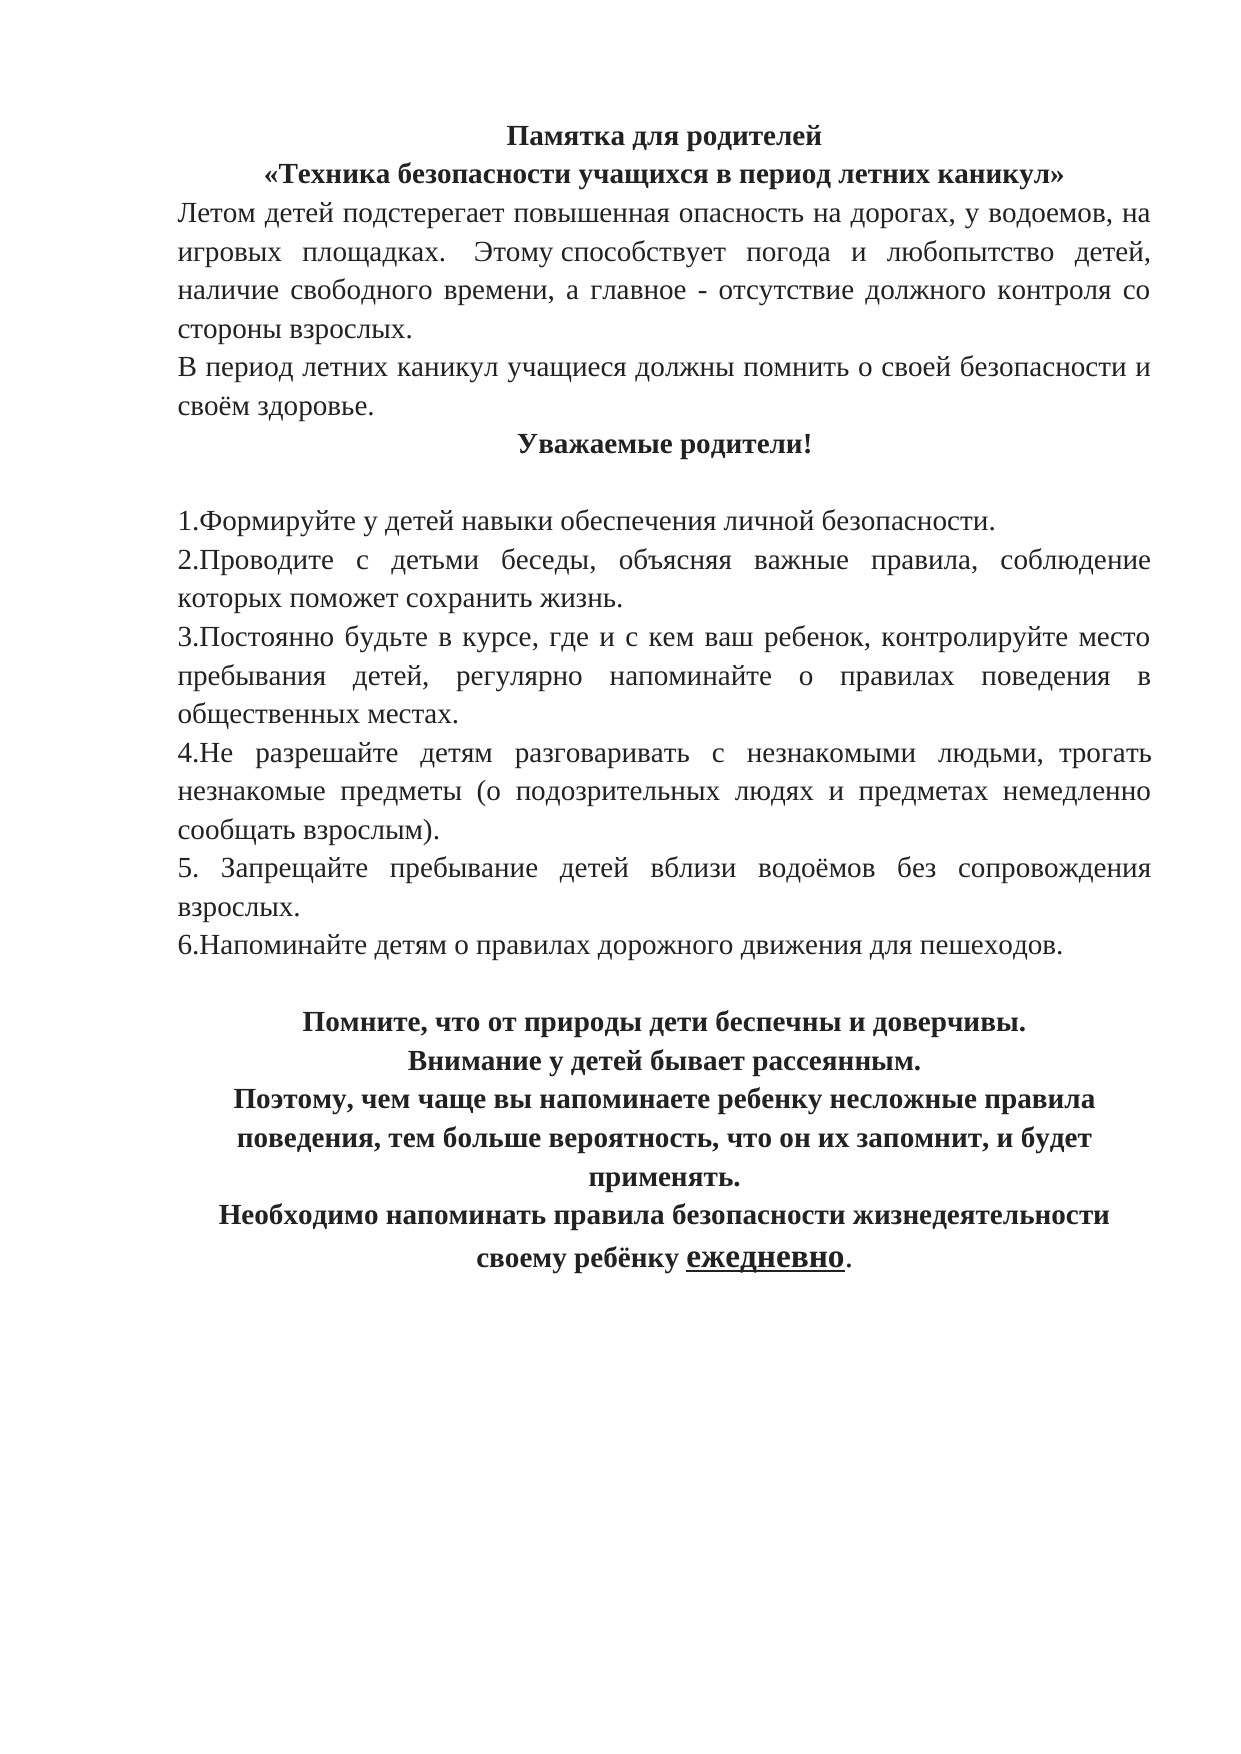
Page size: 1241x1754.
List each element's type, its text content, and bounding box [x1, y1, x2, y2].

text 6.Напоминайте детям о правилах дорожного движения для пешеходов. [177, 927, 1152, 961]
text В период летних каникул учащиеся должны помнить о своей безопасности и своём здоровье. [177, 349, 1152, 421]
text Необходимо напоминать правила безопасности жизнедеятельности своему ребёнку ежедневно. [177, 1197, 1152, 1275]
text 2.Проводите с детьми беседы, объясняя важные правила, соблюдение которых поможет сохранить жизнь. [177, 542, 1152, 614]
text 1.Формируйте у детей навыки обеспечения личной безопасности. [177, 503, 1152, 537]
text 3.Постоянно будьте в курсе, где и с кем ваш ребенок, контролируйте место пребывания детей, регулярно напоминайте о правилах поведения в общественных местах. [177, 619, 1152, 730]
text Помните, что от природы дети беспечны и доверчивы. [177, 1004, 1152, 1038]
text Поэтому, чем чаще вы напоминаете ребенку несложные правила поведения, тем больше вероятность, что он их запомнит, и будет применять. [177, 1082, 1152, 1192]
text Летом детей подстерегает повышенная опасность на дорогах, у водоемов, на игровых площадках. Этому способствует погода и любопытство детей, наличие свободного времени, а главное - отсутствие должного контроля со стороны взрослых. [177, 195, 1152, 344]
text 4.Не разрешайте детям разговаривать с незнакомыми людьми, трогать незнакомые предметы (о подозрительных людях и предметах немедленно сообщать взрослым). [177, 735, 1152, 845]
text 5. Запрещайте пребывание детей вблизи водоёмов без сопровождения взрослых. [177, 850, 1152, 922]
text Памятка для родителей [177, 118, 1152, 152]
text «Техника безопасности учащихся в период летних каникул» [177, 157, 1152, 190]
text Внимание у детей бывает рассеянным. [177, 1043, 1152, 1077]
text Уважаемые родители! [177, 426, 1152, 460]
